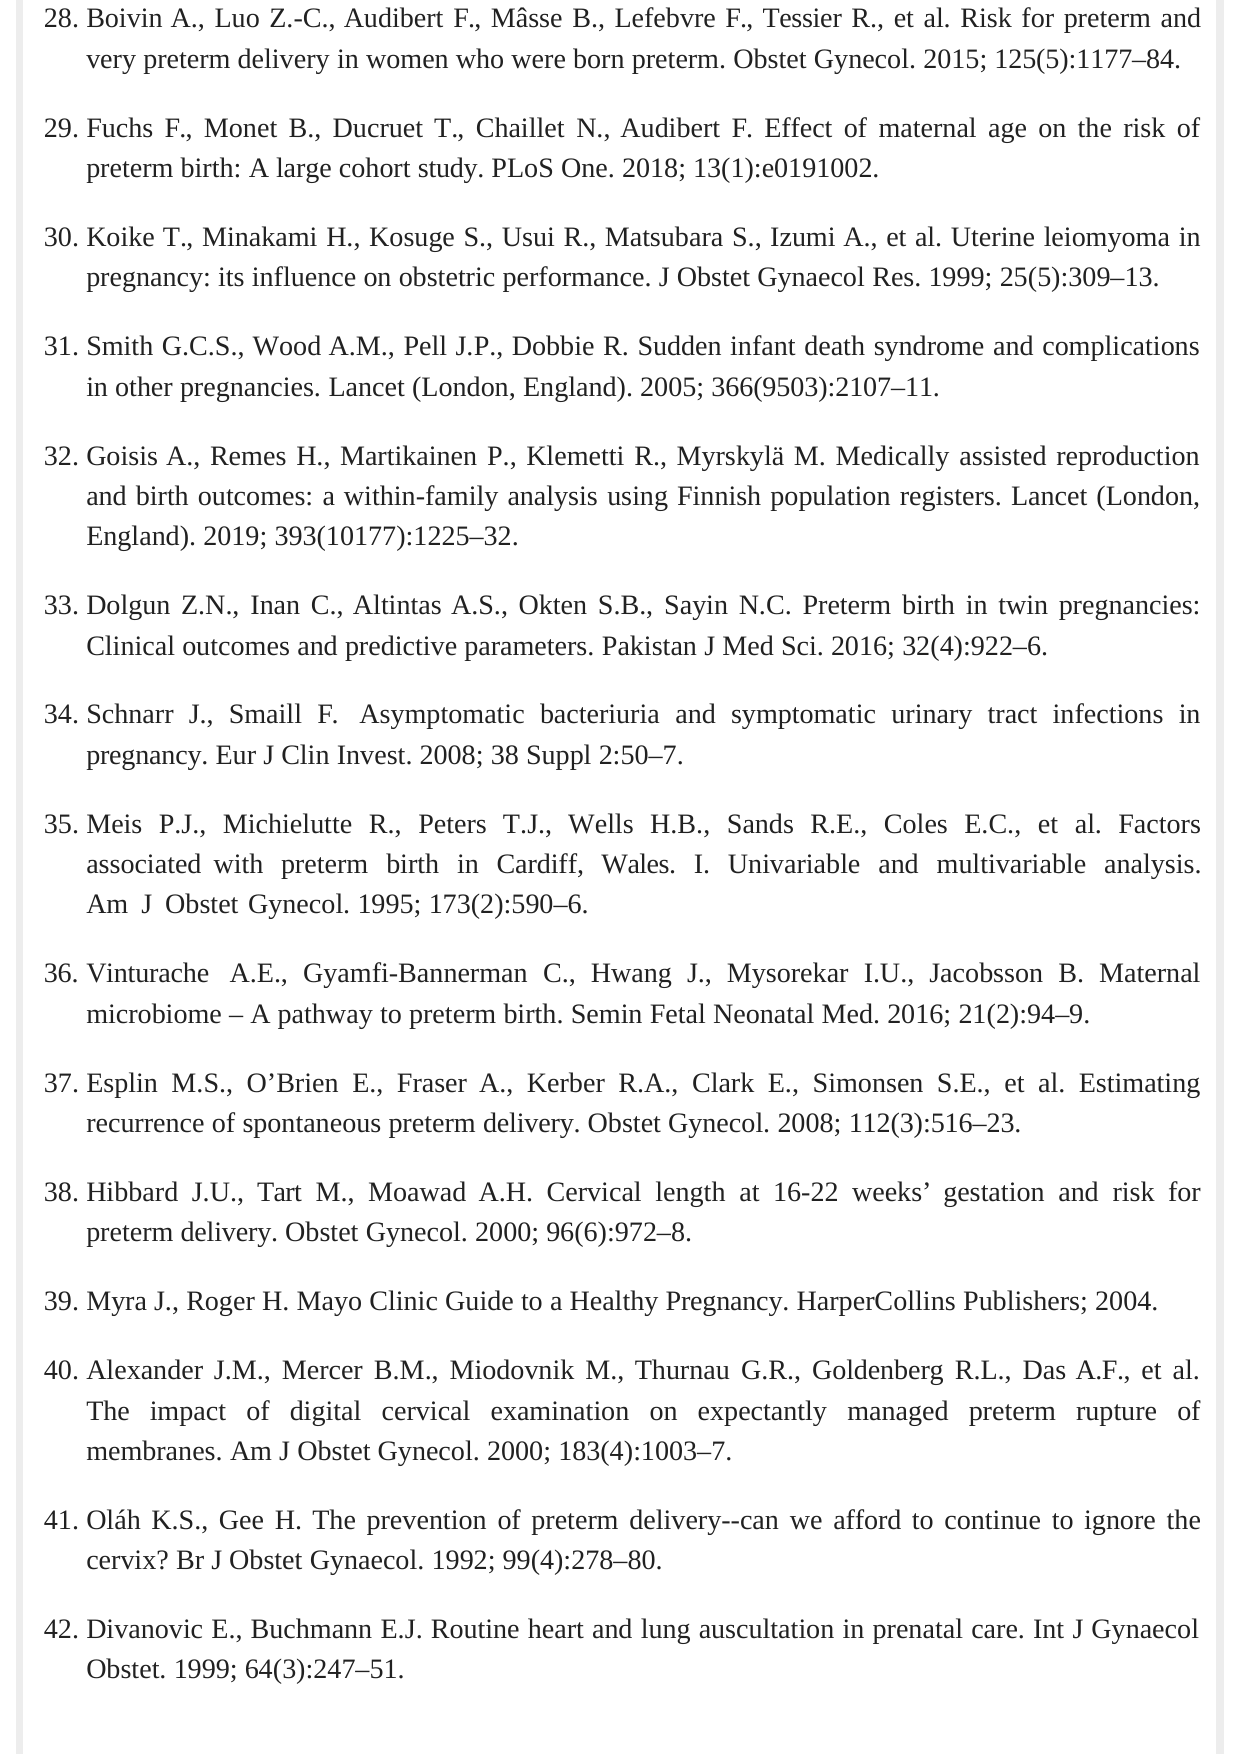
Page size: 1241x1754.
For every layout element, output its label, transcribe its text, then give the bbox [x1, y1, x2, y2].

list Divanovic E., Buchmann E.J. Routine heart and lung auscultation in prenatal care. Int J Gynaecol Obstet. 1999; 64(3):247–51. [44, 1612, 1200, 1685]
list Vinturache A.E., Gyamfi-Bannerman C., Hwang J., Mysorekar I.U., Jacobsson B. Maternal microbiome – A pathway to preterm birth. Semin Fetal Neonatal Med. 2016; 21(2):94–9. [44, 956, 1200, 1029]
list Fuchs F., Monet B., Ducruet T., Chaillet N., Audibert F. Effect of maternal age on the risk of preterm birth: A large cohort study. PLoS One. 2018; 13(1):e0191002. [44, 111, 1201, 183]
list Myra J., Roger H. Mayo Clinic Guide to a Healthy Pregnancy. HarperCollins Publishers; 2004. [44, 1284, 1236, 1317]
list Esplin M.S., O’Brien E., Fraser A., Kerber R.A., Clark E., Simonsen S.E., et al. Estimating recurrence of spontaneous preterm delivery. Obstet Gynecol. 2008; 112(3):516–23. [44, 1066, 1201, 1138]
list Meis P.J., Michielutte R., Peters T.J., Wells H.B., Sands R.E., Coles E.C., et al. Factors associated with preterm birth in Cardiff, Wales. I. Univariable and multivariable analysis. Am J Obstet Gynecol. 1995; 173(2):590–6. [44, 807, 1201, 920]
list Hibbard J.U., Tart M., Moawad A.H. Cervical length at 16-22 weeks’ gestation and risk for preterm delivery. Obstet Gynecol. 2000; 96(6):972–8. [44, 1175, 1201, 1248]
list Smith G.C.S., Wood A.M., Pell J.P., Dobbie R. Sudden infant death syndrome and complications in other pregnancies. Lancet (London, England). 2005; 366(9503):2107–11. [44, 329, 1200, 402]
list Schnarr J., Smaill F. Asymptomatic bacteriuria and symptomatic urinary tract infections in pregnancy. Eur J Clin Invest. 2008; 38 Suppl 2:50–7. [44, 697, 1201, 770]
list Oláh K.S., Gee H. The prevention of preterm delivery--can we afford to continue to ignore the cervix? Br J Obstet Gynaecol. 1992; 99(4):278–80. [44, 1503, 1201, 1576]
list Goisis A., Remes H., Martikainen P., Klemetti R., Myrskylä M. Medically assisted reproduction and birth outcomes: a within-family analysis using Finnish population registers. Lancet (London, England). 2019; 393(10177):1225–32. [44, 438, 1201, 552]
list Dolgun Z.N., Inan C., Altintas A.S., Okten S.B., Sayin N.C. Preterm birth in twin pregnancies: Clinical outcomes and predictive parameters. Pakistan J Med Sci. 2016; 32(4):922–6. [44, 588, 1201, 661]
list Boivin A., Luo Z.-C., Audibert F., Mâsse B., Lefebvre F., Tessier R., et al. Risk for preterm and very preterm delivery in women who were born preterm. Obstet Gynecol. 2015; 125(5):1177–84. [44, 1, 1201, 74]
list Koike T., Minakami H., Kosuge S., Usui R., Matsubara S., Izumi A., et al. Uterine leiomyoma in pregnancy: its influence on obstetric performance. J Obstet Gynaecol Res. 1999; 25(5):309–13. [44, 220, 1201, 293]
list Alexander J.M., Mercer B.M., Miodovnik M., Thurnau G.R., Goldenberg R.L., Das A.F., et al. The impact of digital cervical examination on expectantly managed preterm rupture of membranes. Am J Obstet Gynecol. 2000; 183(4):1003–7. [44, 1353, 1200, 1466]
